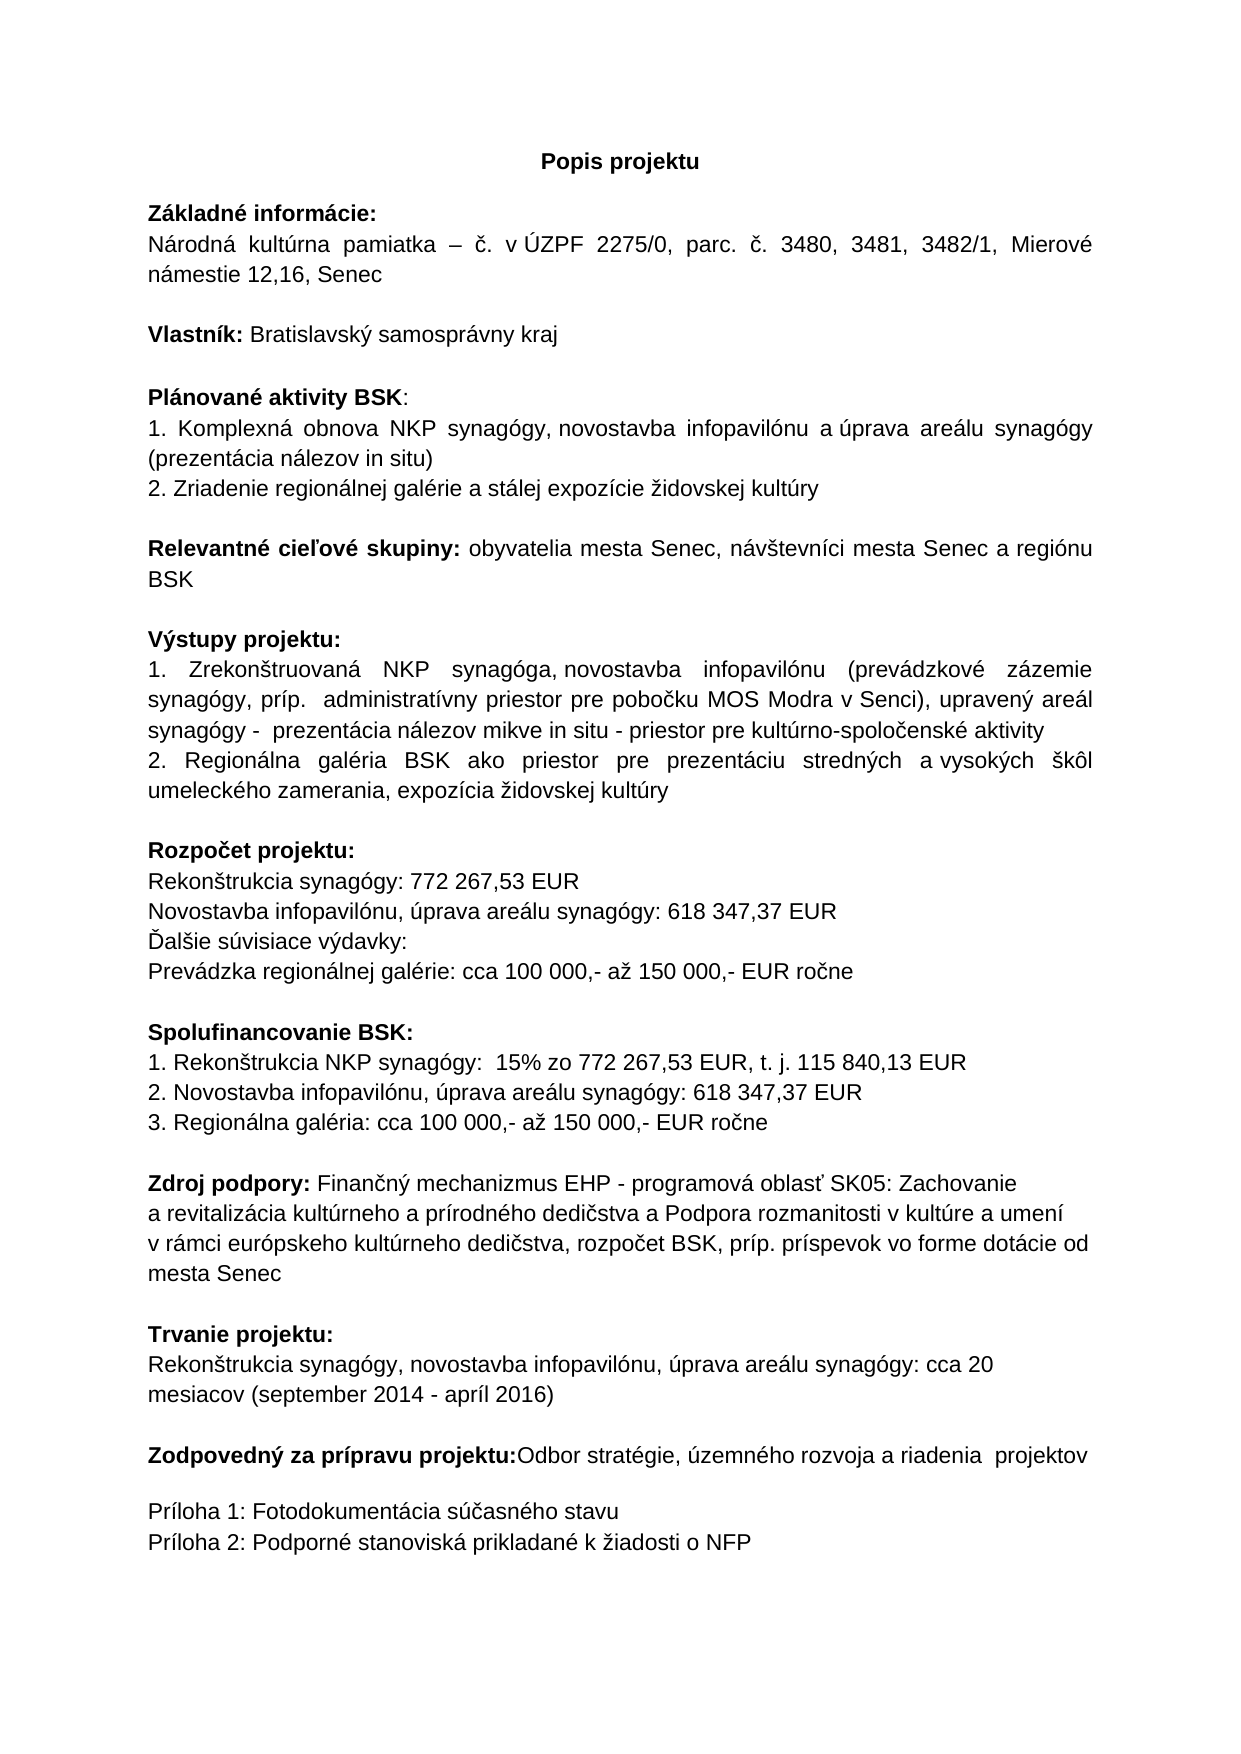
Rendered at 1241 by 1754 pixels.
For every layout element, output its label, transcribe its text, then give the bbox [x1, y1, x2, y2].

text 2. Novostavba infopavilónu, úprava areálu synagógy: 618 347,37 EUR [148, 1079, 1093, 1106]
text 1. Zrekonštruovaná NKP synagóga, novostavba infopavilónu (prevádzkové zázemie synagógy, príp. administratívny priestor pre pobočku MOS Modra v Senci), upravený areál synagógy - prezentácia nálezov mikve in situ - priestor pre kultúrno-spoločenské aktivity [148, 656, 1093, 743]
text 3. Regionálna galéria: cca 100 000,- až 150 000,- EUR ročne [148, 1109, 1093, 1136]
text Relevantné cieľové skupiny: obyvatelia mesta Senec, návštevníci mesta Senec a regiónu BSK [148, 535, 1093, 592]
text Popis projektu [148, 148, 1093, 174]
text Príloha 1: Fotodokumentácia súčasného stavu [148, 1498, 1093, 1524]
list Rekonštrukcia synagógy, novostavba infopavilónu, úprava areálu synagógy: cca 20 mesiacov (september 2014 - apríl 2016) [148, 1351, 1093, 1408]
text Ďalšie súvisiace výdavky: [148, 928, 1093, 954]
text 1. Rekonštrukcia NKP synagógy: 15% zo 772 267,53 EUR, t. j. 115 840,13 EUR [148, 1049, 1093, 1075]
list Trvanie projektu: [148, 1321, 1093, 1347]
text 2. Zriadenie regionálnej galérie a stálej expozície židovskej kultúry [148, 475, 1093, 501]
list Rekonštrukcia synagógy: 772 267,53 EUR [148, 868, 1093, 894]
text Plánované aktivity BSK: [148, 384, 1093, 411]
list Spolufinancovanie BSK: [148, 1019, 1093, 1045]
list Zdroj podpory: Finančný mechanizmus EHP - programová oblasť SK05: Zachovanie a revitalizácia kultúrneho a prírodného dedičstva a Podpora rozmanitosti v kultúre a umení v rámci európskeho kultúrneho dedičstva, rozpočet BSK, príp. príspevok vo forme dotácie od mesta Senec [148, 1170, 1093, 1287]
text Vlastník: Bratislavský samosprávny kraj [148, 321, 1093, 347]
text Výstupy projektu: [148, 626, 1093, 652]
text 1. Komplexná obnova NKP synagógy, novostavba infopavilónu a úprava areálu synagógy (prezentácia nálezov in situ) [148, 414, 1093, 471]
text Prevádzka regionálnej galérie: cca 100 000,- až 150 000,- EUR ročne [148, 958, 1093, 985]
list Zodpovedný za prípravu projektu:Odbor stratégie, územného rozvoja a riadenia projektov [148, 1442, 1093, 1468]
text Príloha 2: Podporné stanoviská prikladané k žiadosti o NFP [148, 1528, 1093, 1555]
text 2. Regionálna galéria BSK ako priestor pre prezentáciu stredných a vysokých škôl umeleckého zamerania, expozícia židovskej kultúry [148, 747, 1093, 803]
text Národná kultúrna pamiatka – č. v ÚZPF 2275/0, parc. č. 3480, 3481, 3482/1, Mierové námestie 12,16, Senec [148, 231, 1093, 287]
list Novostavba infopavilónu, úprava areálu synagógy: 618 347,37 EUR [148, 898, 1093, 924]
text Základné informácie: [148, 200, 1093, 227]
list Rozpočet projektu: [148, 837, 1093, 864]
